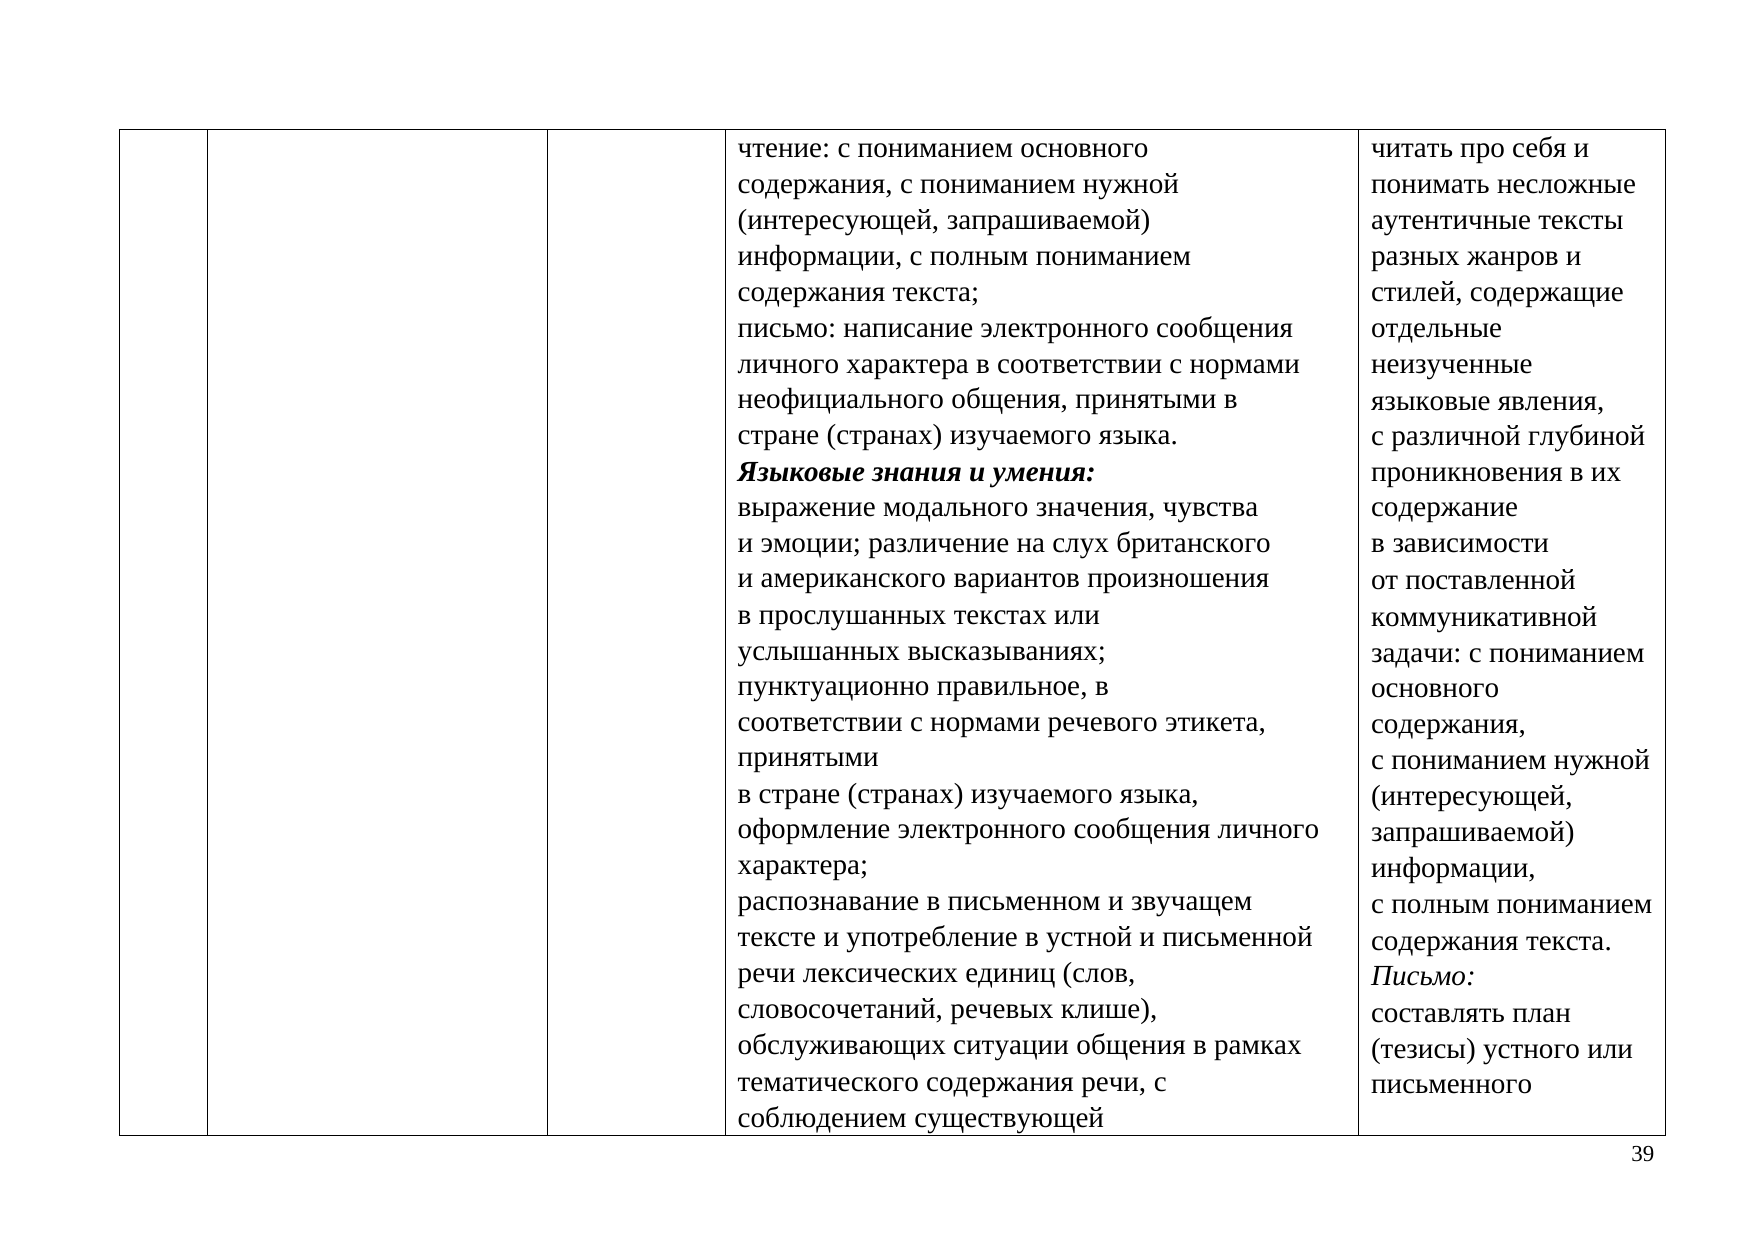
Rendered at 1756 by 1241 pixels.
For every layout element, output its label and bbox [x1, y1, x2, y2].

table_header [1359, 130, 1665, 1135]
table_header [208, 130, 547, 1135]
table_header [548, 130, 725, 1135]
table_header [120, 130, 207, 1135]
table_header [726, 130, 1358, 1135]
